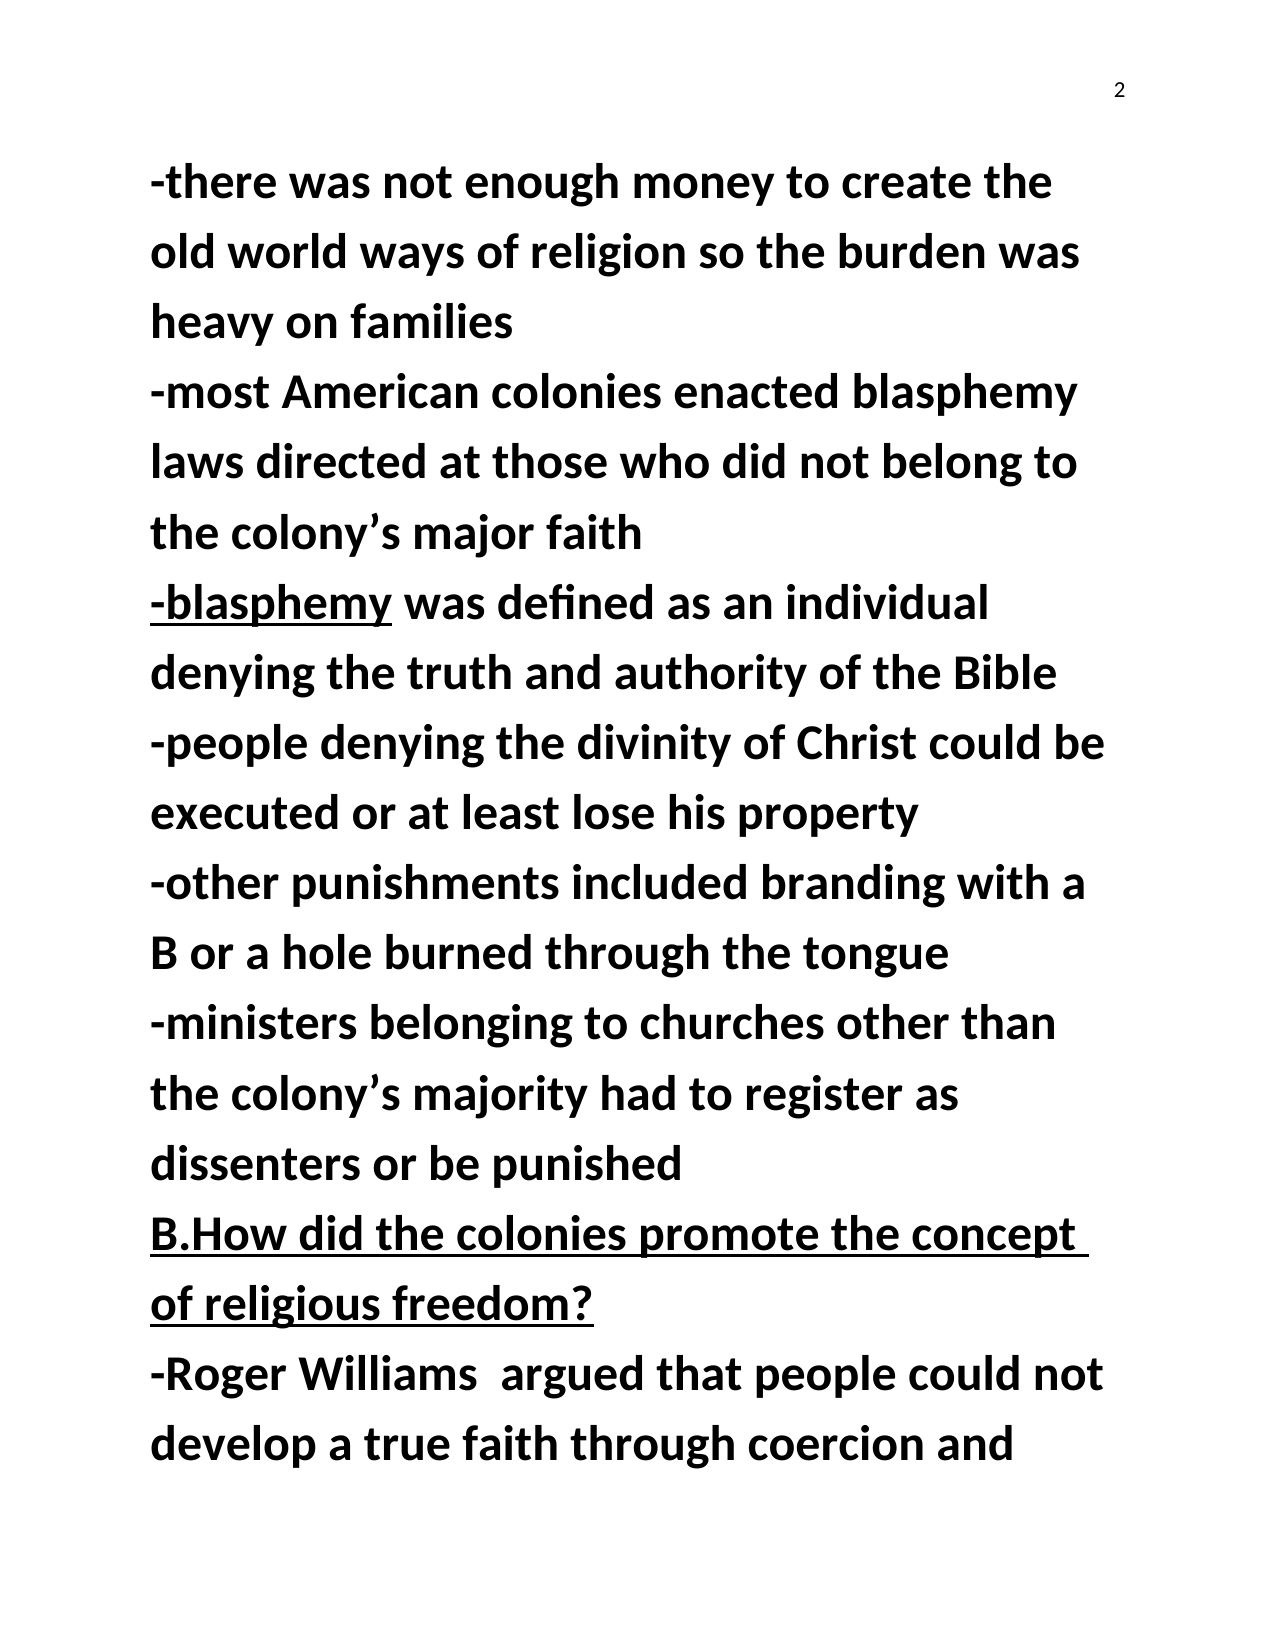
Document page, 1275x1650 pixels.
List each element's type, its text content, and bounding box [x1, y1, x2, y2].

text -blasphemy was defined as an individual denying the truth and authority of the Bible [150, 571, 1125, 702]
text -ministers belonging to churches other than the colony’s majority had to register as dissenters or be punished [150, 991, 1125, 1192]
text -people denying the divinity of Christ could be executed or at least lose his property [150, 711, 1125, 842]
text B.How did the colonies promote the concept of religious freedom? [150, 1202, 1125, 1333]
text -most American colonies enacted blasphemy laws directed at those who did not belong to the colony’s major faith [150, 360, 1125, 562]
text -other punishments included branding with a B or a hole burned through the tongue [150, 851, 1125, 982]
text -there was not enough money to create the old world ways of religion so the burden was heavy on families [150, 150, 1125, 351]
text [150, 1342, 1125, 1473]
